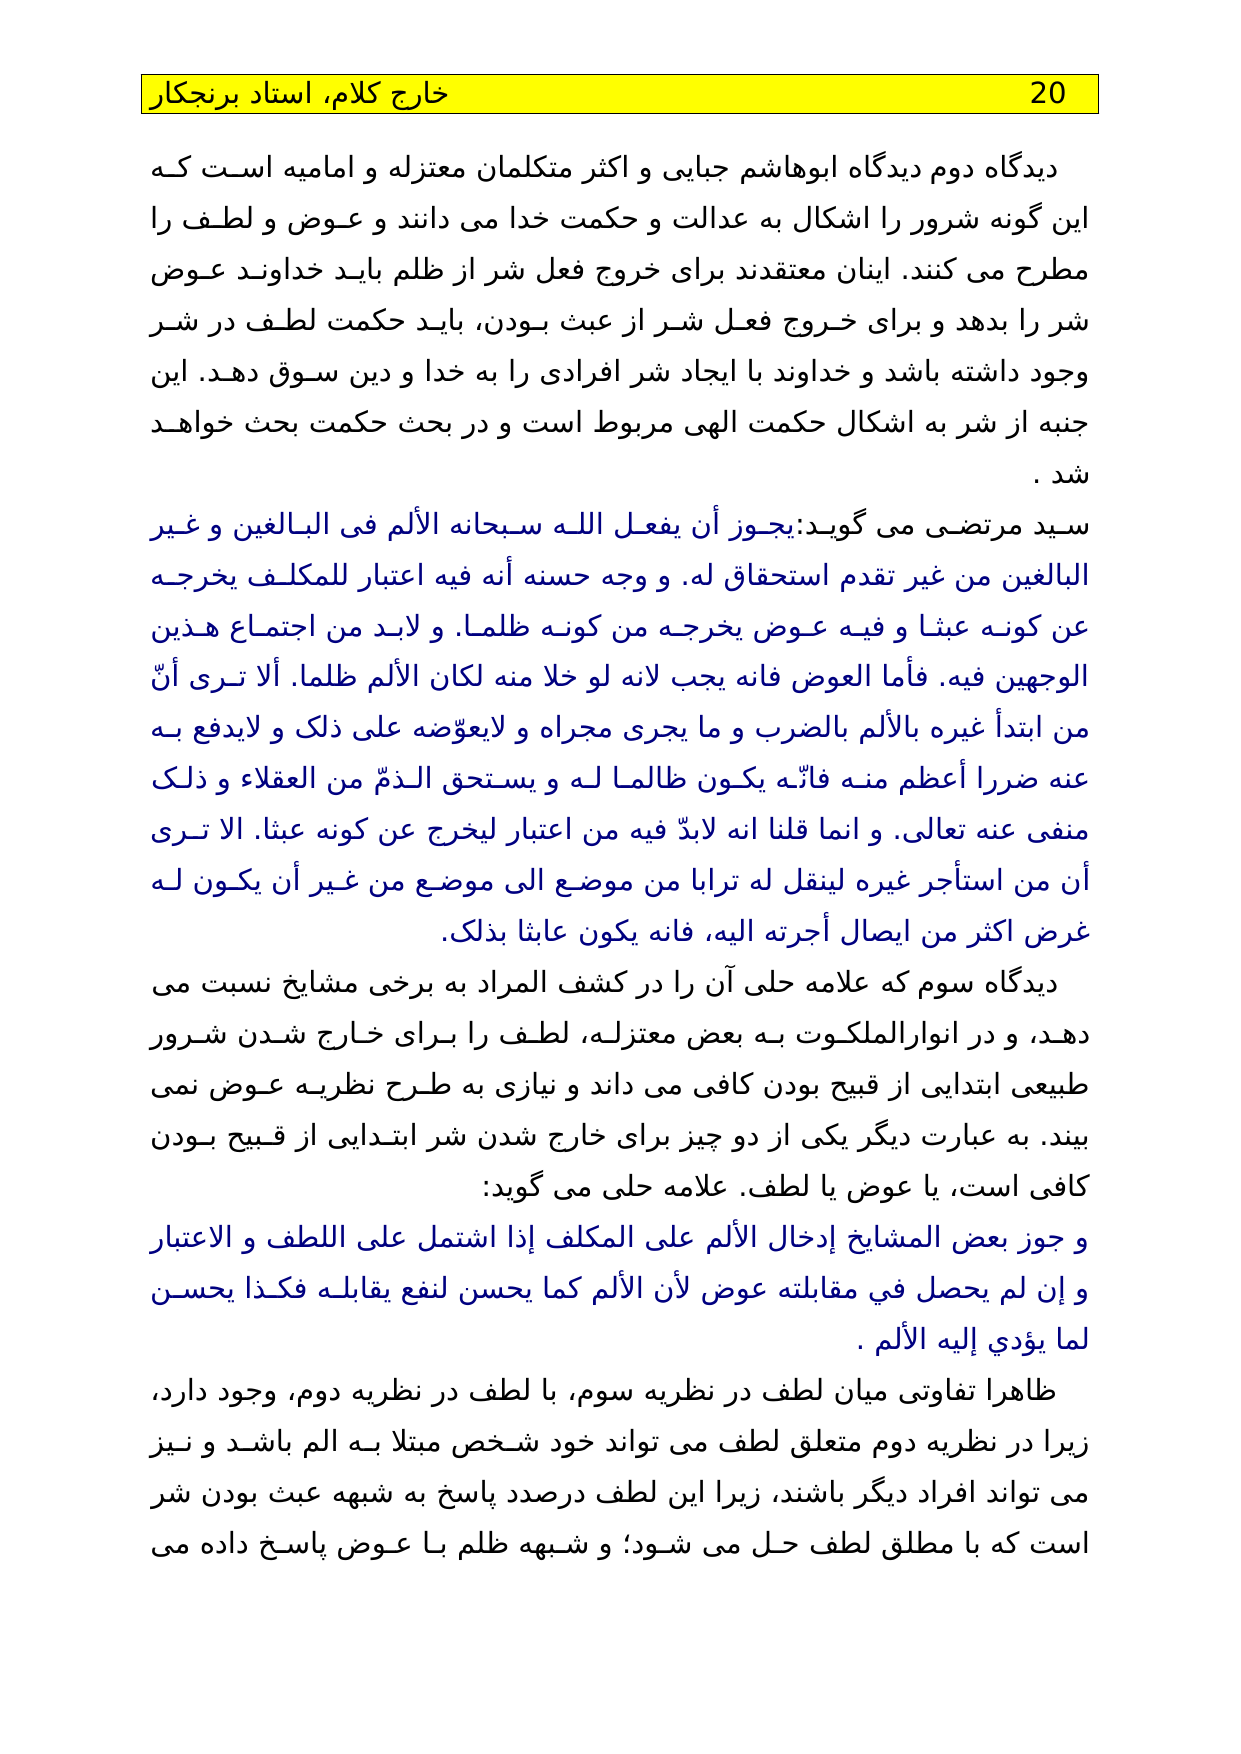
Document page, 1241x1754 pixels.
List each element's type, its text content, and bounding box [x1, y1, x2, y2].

text دیدگاه سوم که علامه حلی آن را در کشف المراد به برخی مشایخ نسبت می دهد، و در انوارالملکوت به بعض معتزله، لطف را برای خارج شدن شرور طبیعی ابتدایی از قبیح بودن کافی می داند و نیازی به طرح نظریه عوض نمی بیند. به عبارت دیگر یکی از دو چیز برای خارج شدن شر ابتدایی از قبیح بودن کافی است، یا عوض یا لطف. علامه حلی می گوید: [150, 965, 1090, 1203]
text دیدگاه دوم دیدگاه ابوهاشم جبایی و اکثر متکلمان معتزله و امامیه است که این گونه شرور را اشکال به عدالت و حکمت خدا می دانند و عوض و لطف را مطرح می کنند. اینان معتقدند برای خروج فعل شر از ظلم باید خداوند عوض شر را بدهد و برای خروج فعل شر از عبث بودن، باید حکمت لطف در شر وجود داشته باشد و خداوند با ایجاد شر افرادی را به خدا و دین سوق دهد. این جنبه از شر به اشکال حکمت الهی مربوط است و در بحث حکمت بحث خواهد شد . [150, 150, 1090, 490]
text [150, 1373, 1090, 1560]
text و جوز بعض المشايخ إدخال الألم على المكلف إذا اشتمل على اللطف و الاعتبار و إن لم يحصل في مقابلته عوض لأن الألم كما يحسن لنفع يقابله فكذا يحسن لما يؤدي إليه الألم . [150, 1221, 1090, 1356]
text سید مرتضی می گوید:یجوز أن یفعل الله سبحانه الألم فی البالغین و غیر البالغین من غیر تقدم استحقاق له. و وجه حسنه أنه فیه اعتبار للمکلف یخرجه عن کونه عبثا و فیه عوض یخرجه من کونه ظلما. و لابد من اجتماع هذین الوجهین فیه. فأما العوض فانه یجب لانه لو خلا منه لکان الألم ظلما. ألا تری أنّ من ابتدأ غیره بالألم بالضرب و ما یجری مجراه و لایعوّضه علی ذلک و لایدفع به عنه ضررا أعظم منه فانّه یکون ظالما له و یستحق الذمّ من العقلاء و ذلک منفی عنه تعالی. و انما قلنا انه لابدّ فیه من اعتبار لیخرج عن کونه عبثا. الا تری أن من استأجر غیره لینقل له ترابا من موضع الی موضع من غیر أن یکون له غرض اکثر من ایصال أجرته الیه، فانه یکون عابثا بذلک. [150, 507, 1090, 948]
